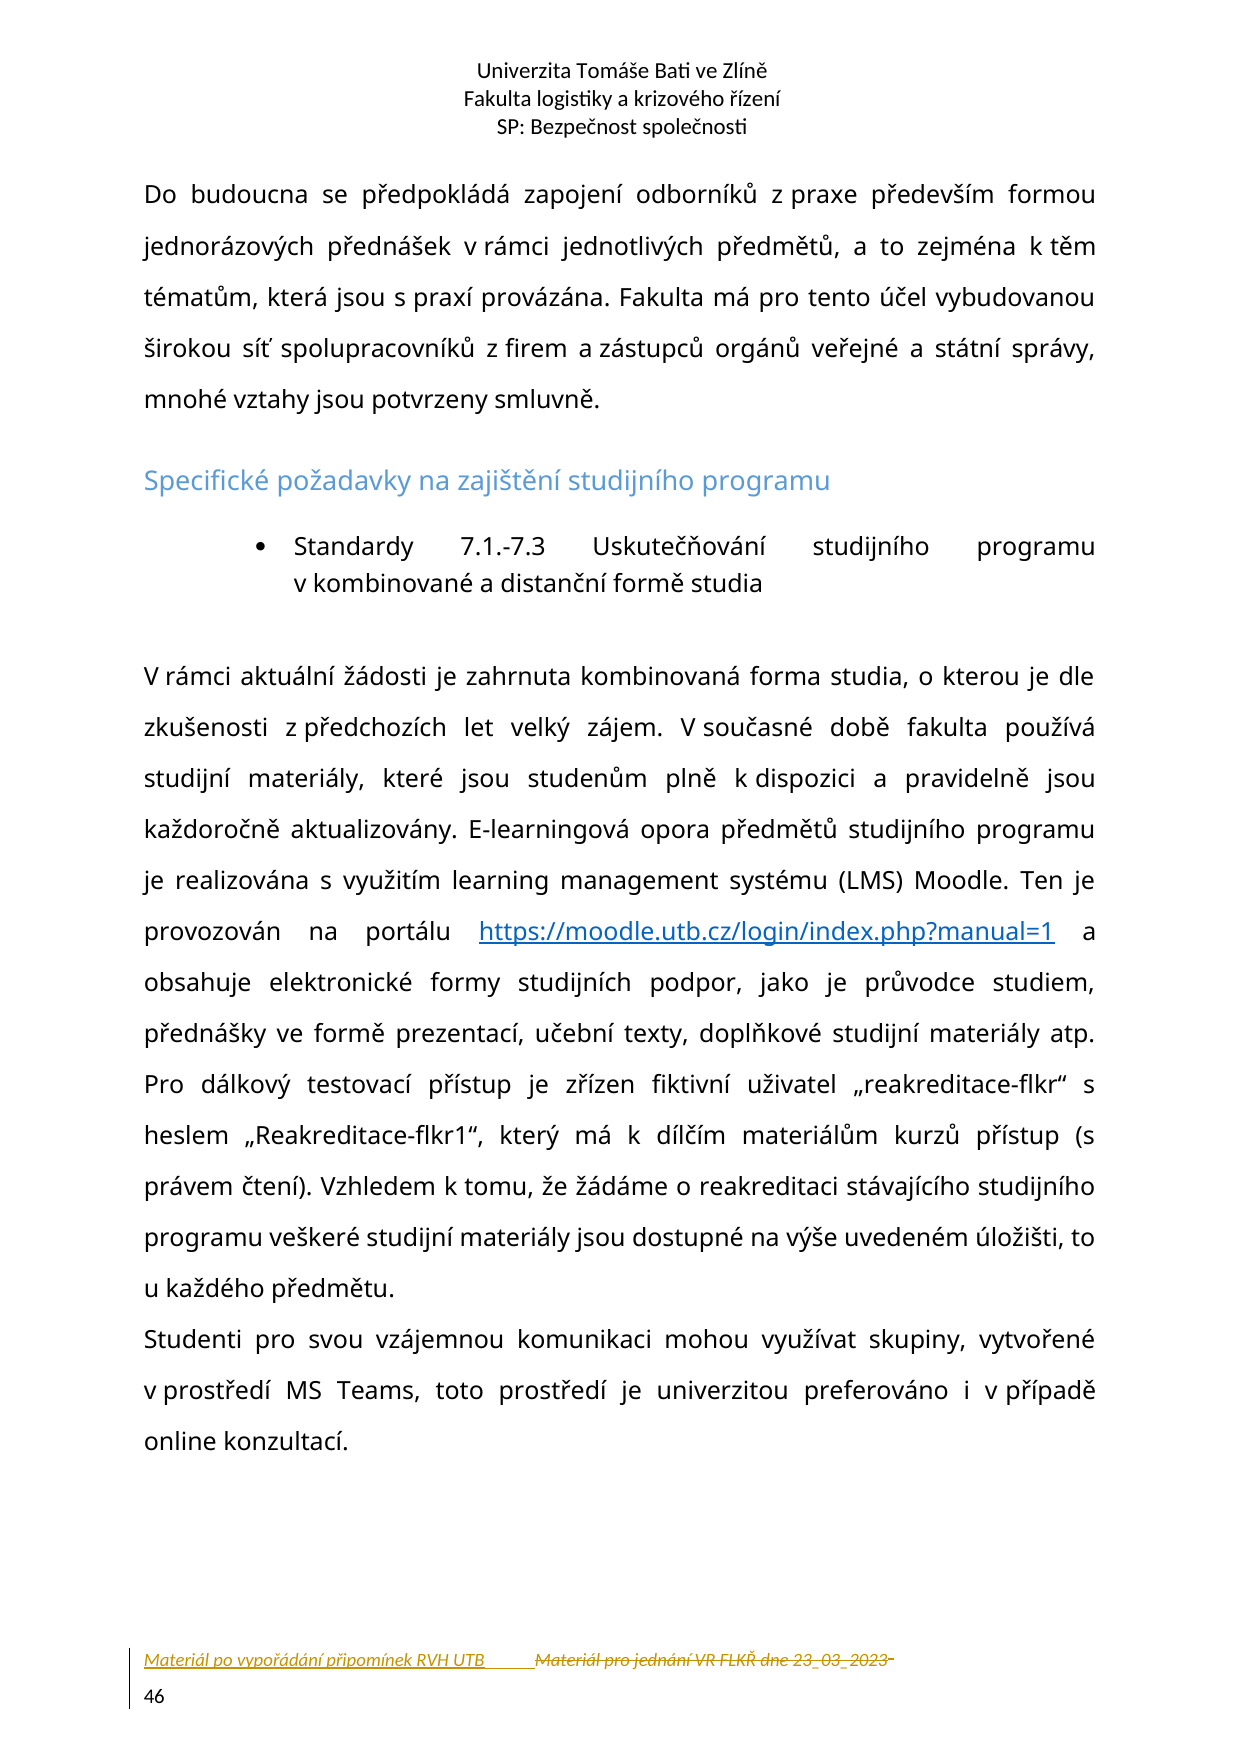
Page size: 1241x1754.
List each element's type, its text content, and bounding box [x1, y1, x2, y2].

subtitle Standardy 7.1.-7.3 Uskutečňování studijního programu v kombinované a distanční formě studia [256, 529, 1096, 600]
text Specifické požadavky na zajištění studijního programu [143, 461, 1096, 498]
text Do budoucna se předpokládá zapojení odborníků z praxe především formou jednorázových přednášek v rámci jednotlivých předmětů, a to zejména k těm tématům, která jsou s praxí provázána. Fakulta má pro tento účel vybudovanou širokou síť spolupracovníků z firem a zástupců orgánů veřejné a státní správy, mnohé vztahy jsou potvrzeny smluvně. [143, 177, 1096, 415]
text Studenti pro svou vzájemnou komunikaci mohou využívat skupiny, vytvořené v prostředí MS Teams, toto prostředí je univerzitou preferováno i v případě online konzultací. [143, 1322, 1096, 1458]
text V rámci aktuální žádosti je zahrnuta kombinovaná forma studia, o kterou je dle zkušenosti z předchozích let velký zájem. V současné době fakulta používá studijní materiály, které jsou studenům plně k dispozici a pravidelně jsou každoročně aktualizovány. E-learningová opora předmětů studijního programu je realizována s využitím learning management systému (LMS) Moodle. Ten je provozován na portálu https://moodle.utb.cz/login/index.php?manual=1 a obsahuje elektronické formy studijních podpor, jako je průvodce studiem, přednášky ve formě prezentací, učební texty, doplňkové studijní materiály atp. Pro dálkový testovací přístup je zřízen fiktivní uživatel „reakreditace-flkr“ s heslem „Reakreditace-flkr1“, který má k dílčím materiálům kurzů přístup (s právem čtení). Vzhledem k tomu, že žádáme o reakreditaci stávajícího studijního programu veškeré studijní materiály jsou dostupné na výše uvedeném úložišti, to u každého předmětu. [143, 658, 1096, 1305]
